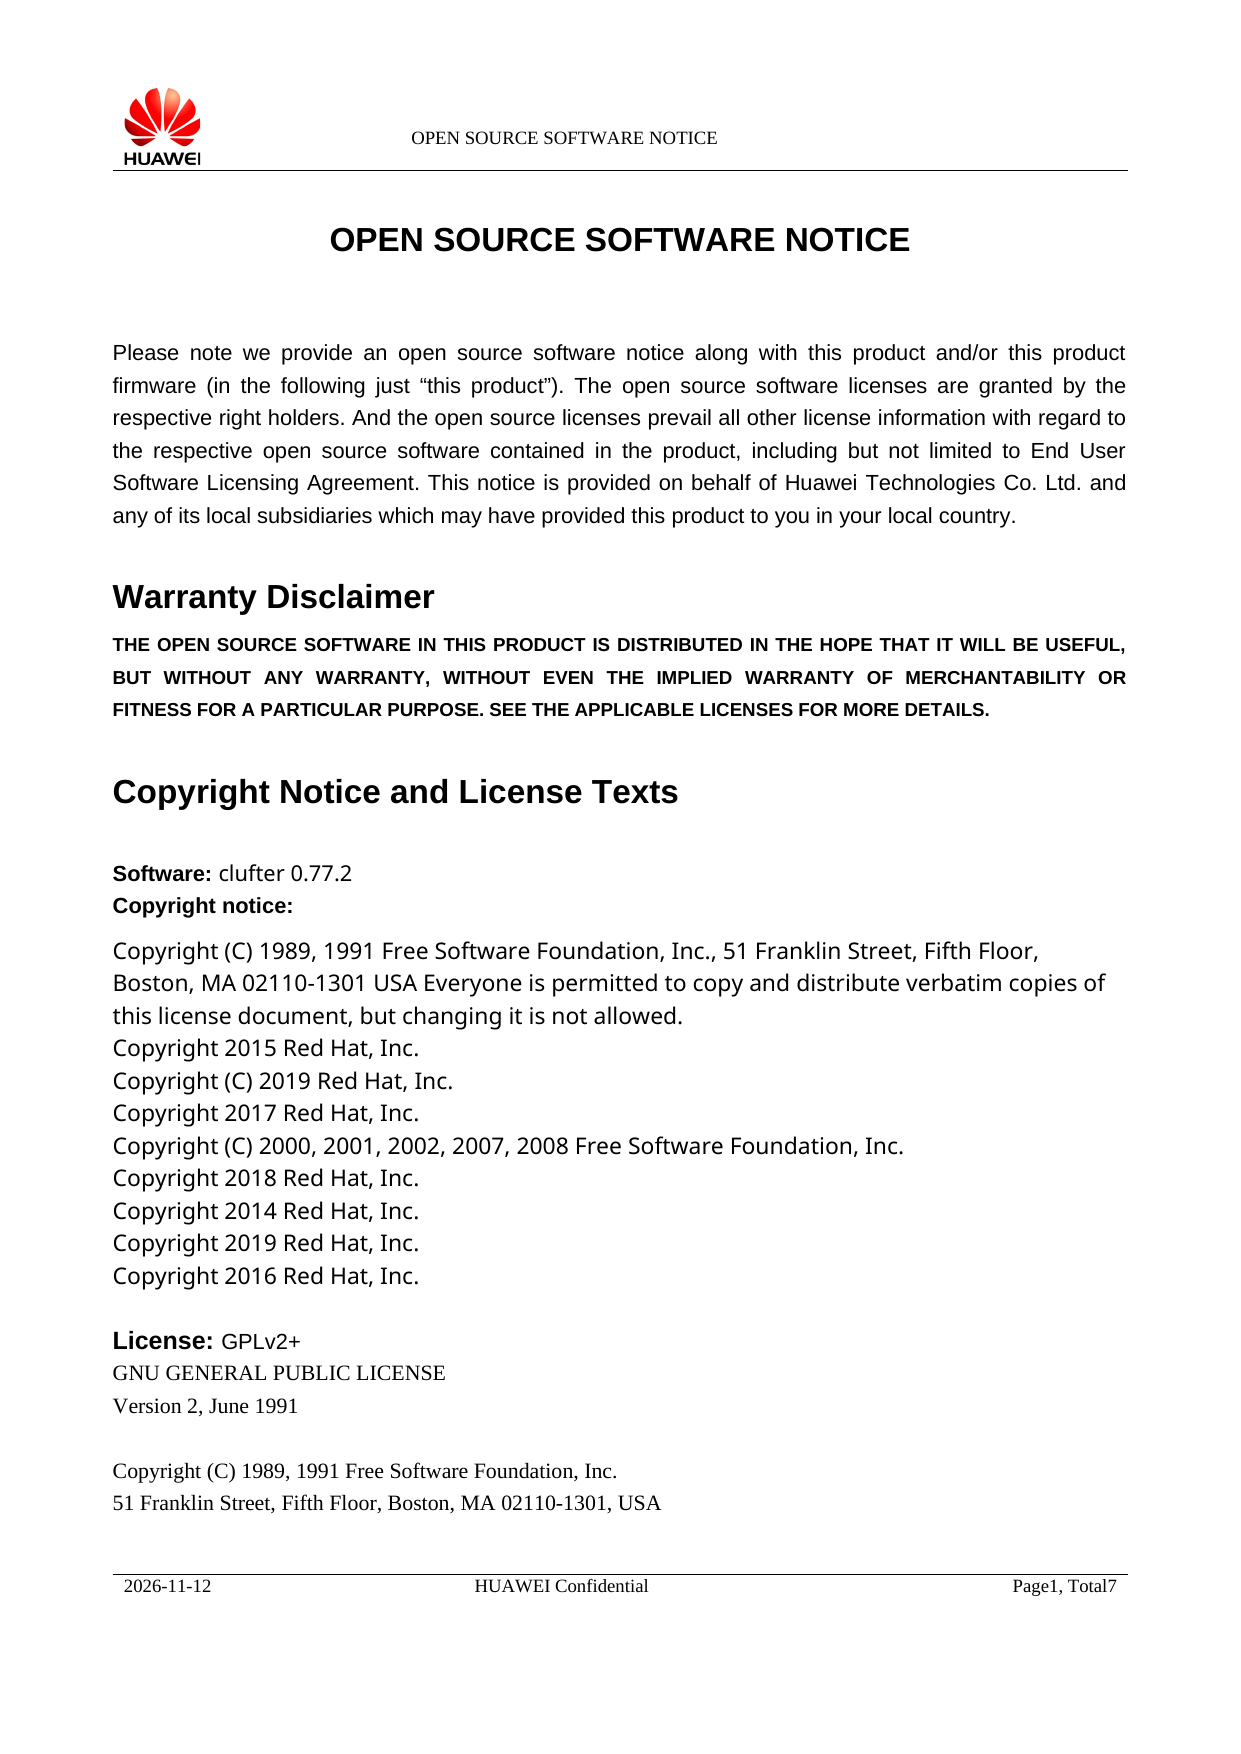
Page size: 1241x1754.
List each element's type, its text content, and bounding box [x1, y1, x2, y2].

text Copyright notice: [112, 889, 1128, 921]
text License: GPLv2+ [112, 1324, 1128, 1356]
picture [124, 88, 201, 165]
text Warranty Disclaimer [112, 564, 1128, 629]
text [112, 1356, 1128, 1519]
title Software: clufter 0.77.2 [112, 856, 1128, 889]
text Please note we provide an open source software notice along with this product and/or this product firmware (in the following just “this product”). The open source software licenses are granted by the respective right holders. And the open source licenses prevail all other license information with regard to the respective open source software contained in the product, including but not limited to End User Software Licensing Agreement. This notice is provided on behalf of Huawei Technologies Co. Ltd. and any of its local subsidiaries which may have provided this product to you in your local country. [112, 336, 1128, 531]
text Copyright (C) 1989, 1991 Free Software Foundation, Inc., 51 Franklin Street, Fifth Floor, Boston, MA 02110-1301 USA Everyone is permitted to copy and distribute verbatim copies of this license document, but changing it is not allowed. Copyright 2015 Red Hat, Inc. Copyright (C) 2019 Red Hat, Inc. Copyright 2017 Red Hat, Inc. Copyright (C) 2000, 2001, 2002, 2007, 2008 Free Software Foundation, Inc. Copyright 2018 Red Hat, Inc. Copyright 2014 Red Hat, Inc. Copyright 2019 Red Hat, Inc. Copyright 2016 Red Hat, Inc. [112, 934, 1128, 1324]
text Copyright Notice and License Texts [112, 759, 1128, 824]
text OPEN SOURCE SOFTWARE NOTICE [112, 206, 1128, 271]
text The open source software in this product is distributed in the hope that it will be useful, but WITHOUT ANY WARRANTY, without even the implied warranty of MERCHANTABILITY or FITNESS FOR A PARTICULAR PURPOSE. See the applicable licenses for more details. [112, 629, 1128, 726]
